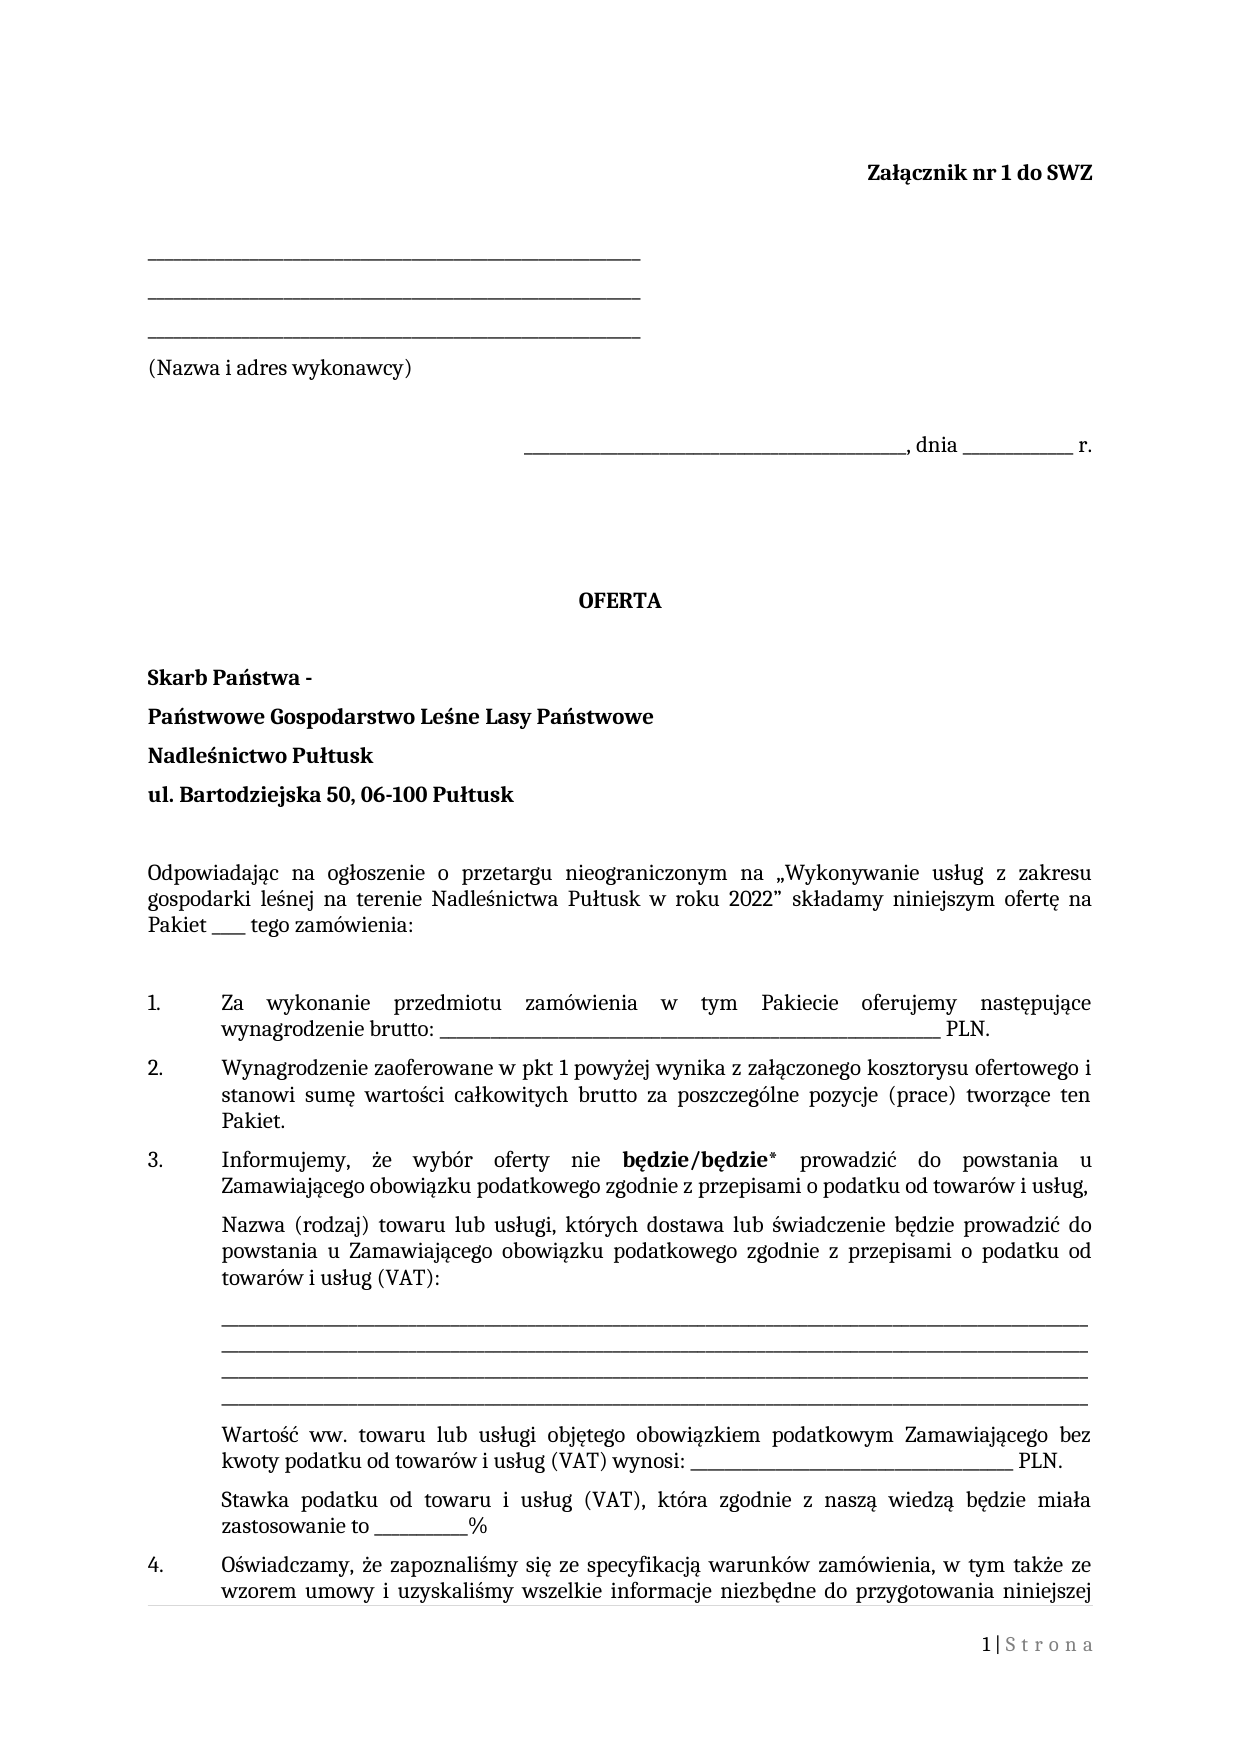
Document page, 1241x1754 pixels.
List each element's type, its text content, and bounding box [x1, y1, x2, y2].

text OFERTA [148, 587, 1093, 614]
text Stawka podatku od towaru i usług (VAT), która zgodnie z naszą wiedzą będzie miała zastosowanie to ___________% [221, 1487, 1093, 1539]
text _____________________________________________, dnia _____________ r. [148, 432, 1093, 458]
text __________________________________________________________ [148, 238, 1093, 264]
text ________________________________________________________________________________________________________________________________________________________________________________________________________________________________________________________________________________________________________________________________________________________________________________________________________________________ [221, 1303, 1093, 1409]
text Nadleśnictwo Pułtusk [148, 743, 1093, 769]
text 3. Informujemy, że wybór oferty nie będzie/będzie* prowadzić do powstania u Zamawiającego obowiązku podatkowego zgodnie z przepisami o podatku od towarów i usług, [148, 1147, 1093, 1199]
text __________________________________________________________ [148, 277, 1093, 303]
text Załącznik nr 1 do SWZ [148, 160, 1093, 186]
text __________________________________________________________ [148, 316, 1093, 342]
text (Nazwa i adres wykonawcy) [148, 354, 1093, 381]
text 2. Wynagrodzenie zaoferowane w pkt 1 powyżej wynika z załączonego kosztorysu ofertowego i stanowi sumę wartości całkowitych brutto za poszczególne pozycje (prace) tworzące ten Pakiet. [148, 1055, 1093, 1134]
text ul. Bartodziejska 50, 06-100 Pułtusk [148, 782, 1093, 808]
text Państwowe Gospodarstwo Leśne Lasy Państwowe [148, 704, 1093, 730]
text Skarb Państwa - [148, 665, 1093, 692]
text Odpowiadając na ogłoszenie o przetargu nieograniczonym na „Wykonywanie usług z zakresu gospodarki leśnej na terenie Nadleśnictwa Pułtusk w roku 2022” składamy niniejszym ofertę na Pakiet ____ tego zamówienia: [148, 859, 1093, 938]
text 1. Za wykonanie przedmiotu zamówienia w tym Pakiecie oferujemy następujące wynagrodzenie brutto: ___________________________________________________________ PLN. [148, 990, 1093, 1043]
text Nazwa (rodzaj) towaru lub usługi, których dostawa lub świadczenie będzie prowadzić do powstania u Zamawiającego obowiązku podatkowego zgodnie z przepisami o podatku od towarów i usług (VAT): [221, 1212, 1093, 1291]
text Wartość ww. towaru lub usługi objętego obowiązkiem podatkowym Zamawiającego bez kwoty podatku od towarów i usług (VAT) wynosi: ______________________________________ PLN. [221, 1421, 1093, 1474]
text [148, 1552, 1093, 1604]
